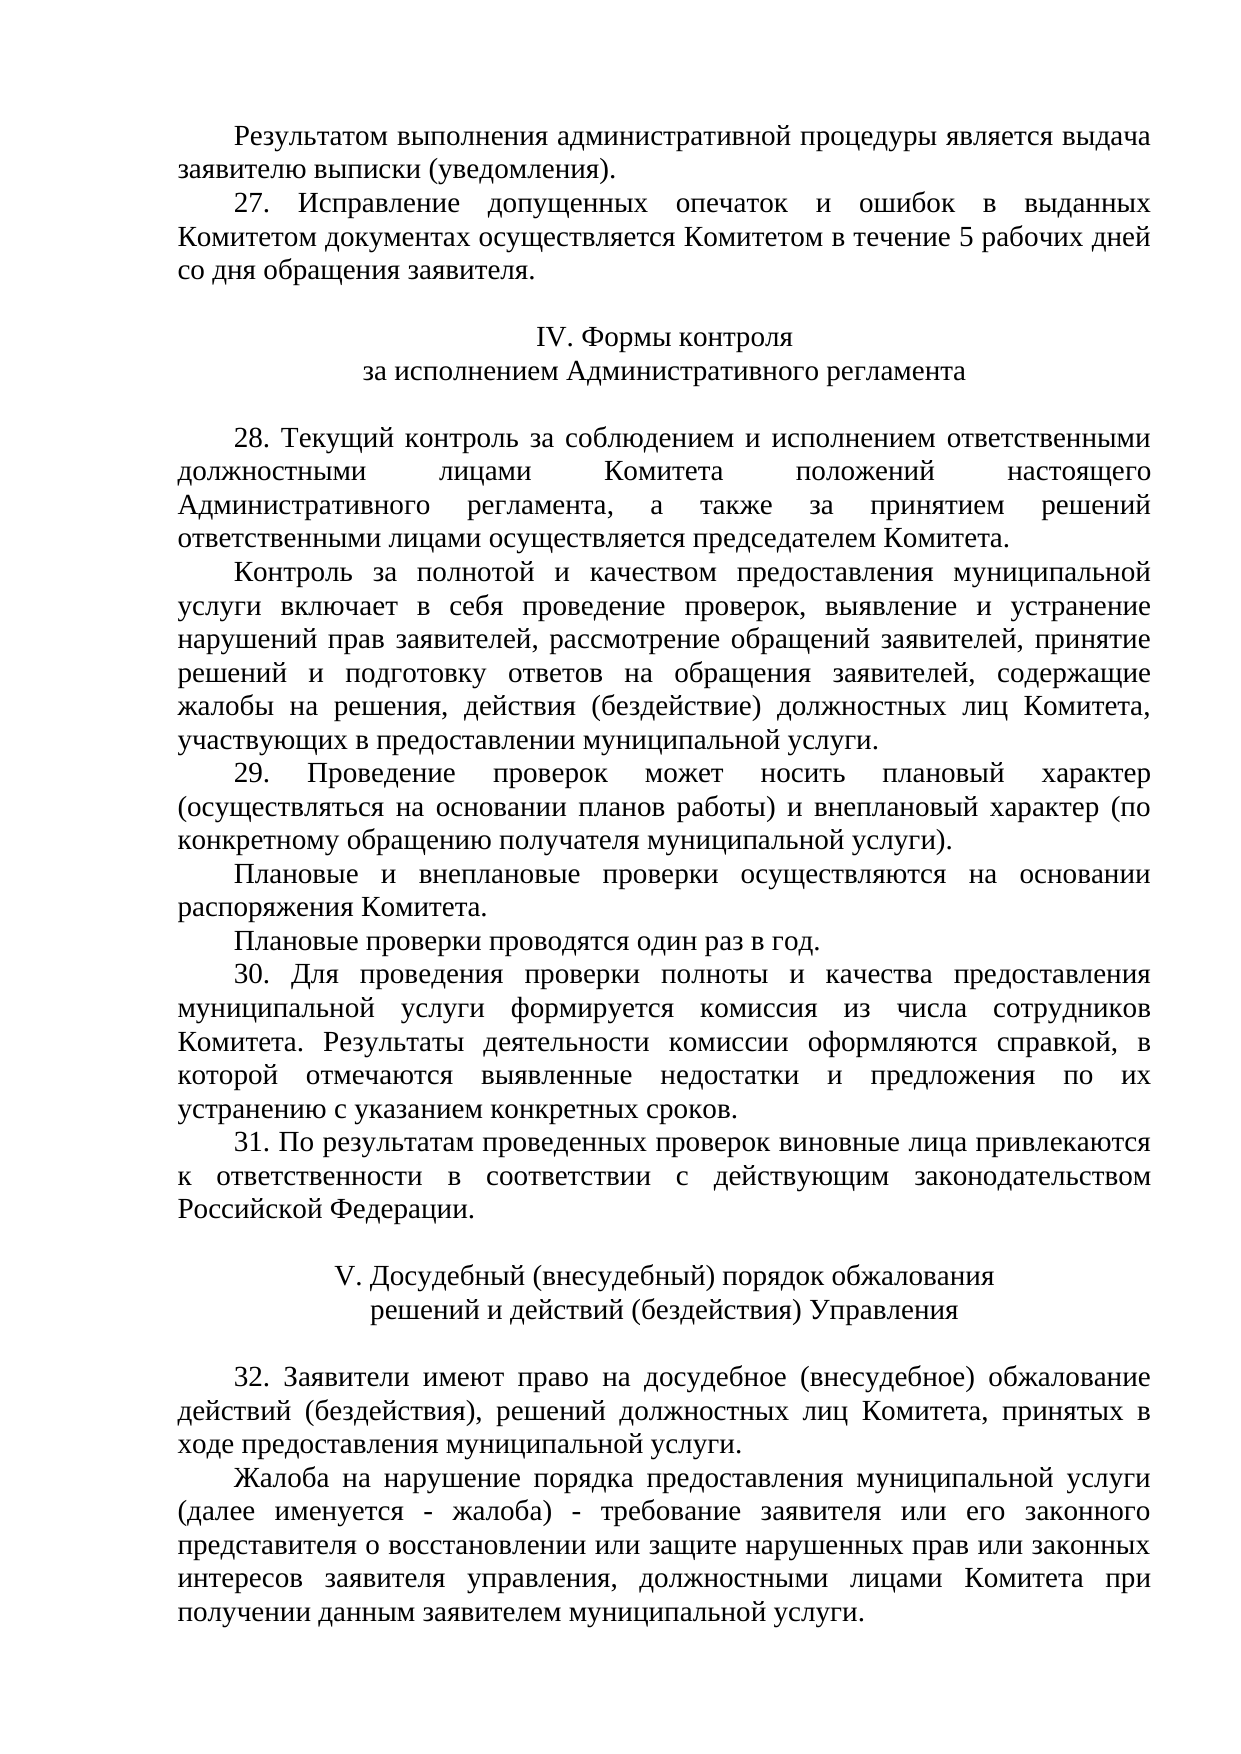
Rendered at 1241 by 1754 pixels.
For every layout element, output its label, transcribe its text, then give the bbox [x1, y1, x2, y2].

text 30. Для проведения проверки полноты и качества предоставления муниципальной услуги формируется комиссия из числа сотрудников Комитета. Результаты деятельности комиссии оформляются справкой, в которой отмечаются выявленные недостатки и предложения по их устранению с указанием конкретных сроков. [177, 957, 1152, 1124]
text Контроль за полнотой и качеством предоставления муниципальной услуги включает в себя проведение проверок, выявление и устранение нарушений прав заявителей, рассмотрение обращений заявителей, принятие решений и подготовку ответов на обращения заявителей, содержащие жалобы на решения, действия (бездействие) должностных лиц Комитета, участвующих в предоставлении муниципальной услуги. [177, 554, 1152, 755]
text 27. Исправление допущенных опечаток и ошибок в выданных Комитетом документах осуществляется Комитетом в течение 5 рабочих дней со дня обращения заявителя. [177, 185, 1152, 286]
text за исполнением Административного регламента [177, 353, 1152, 386]
text 29. Проведение проверок может носить плановый характер (осуществляться на основании планов работы) и внеплановый характер (по конкретному обращению получателя муниципальной услуги). [177, 755, 1152, 856]
text Результатом выполнения административной процедуры является выдача заявителю выписки (уведомления). [177, 118, 1152, 185]
text решений и действий (бездействия) Управления [177, 1292, 1152, 1326]
text V. Досудебный (внесудебный) порядок обжалования [177, 1258, 1152, 1292]
text 32. Заявители имеют право на досудебное (внесудебное) обжалование действий (бездействия), решений должностных лиц Комитета, принятых в ходе предоставления муниципальной услуги. [177, 1359, 1152, 1460]
text 28. Текущий контроль за соблюдением и исполнением ответственными должностными лицами Комитета положений настоящего Административного регламента, а также за принятием решений ответственными лицами осуществляется председателем Комитета. [177, 420, 1152, 554]
text IV. Формы контроля [177, 319, 1152, 353]
text Плановые проверки проводятся один раз в год. [177, 923, 1152, 957]
text 31. По результатам проведенных проверок виновные лица привлекаются к ответственности в соответствии с действующим законодательством Российской Федерации. [177, 1124, 1152, 1225]
text Плановые и внеплановые проверки осуществляются на основании распоряжения Комитета. [177, 856, 1152, 923]
text Жалоба на нарушение порядка предоставления муниципальной услуги (далее именуется - жалоба) - требование заявителя или его законного представителя о восстановлении или защите нарушенных прав или законных интересов заявителя управления, должностными лицами Комитета при получении данным заявителем муниципальной услуги. [177, 1460, 1152, 1627]
